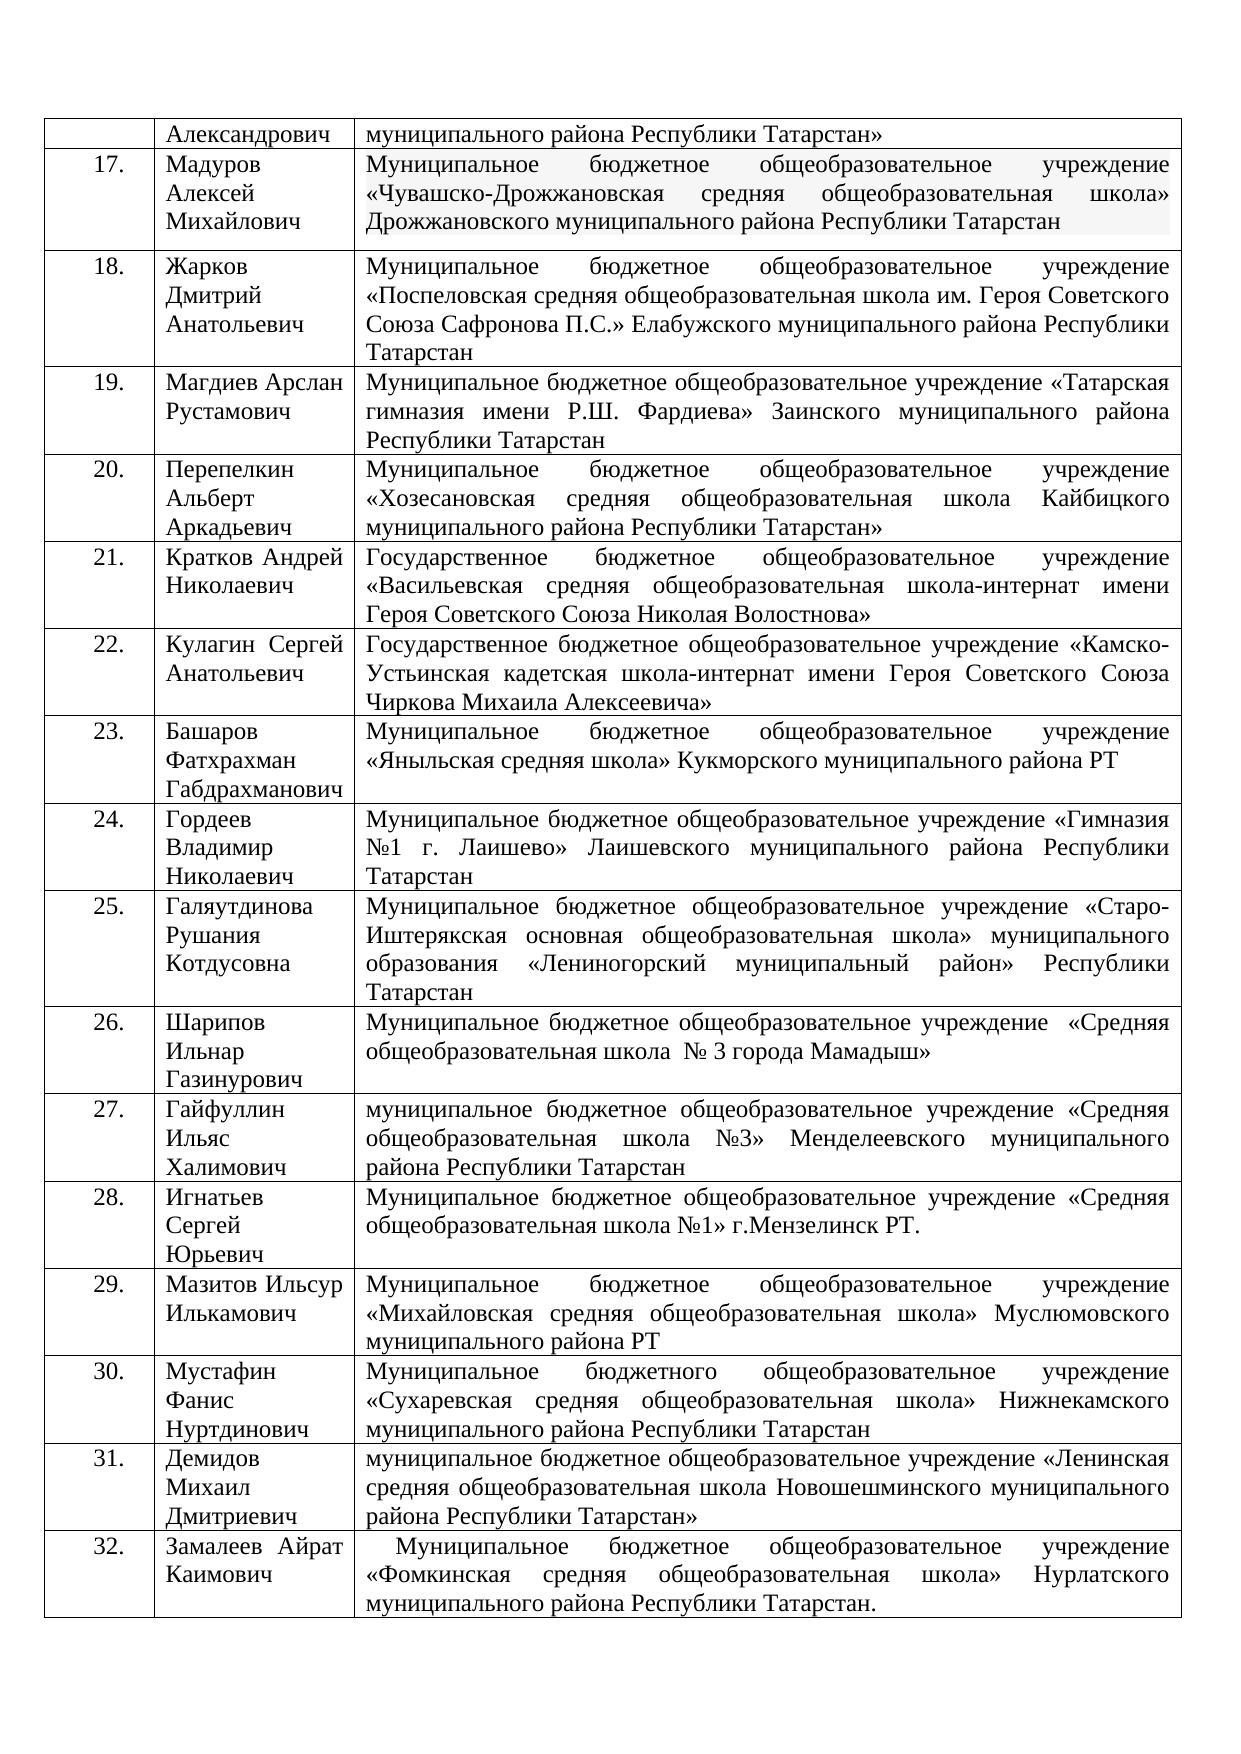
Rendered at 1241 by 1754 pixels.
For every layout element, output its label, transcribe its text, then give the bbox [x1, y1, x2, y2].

table_cell Муниципальное бюджетное общеобразовательное учреждение «Хозесановская средняя общеобразовательная школа Кайбицкого муниципального района Республики Татарстан» [355, 455, 1181, 541]
table_cell Муниципальное бюджетное общеобразовательное учреждение «Чувашско-Дрожжановская средняя общеобразовательная школа» Дрожжановского муниципального района Республики Татарстан [355, 149, 1181, 250]
table_cell [45, 251, 154, 366]
table_cell Жарков Дмитрий Анатольевич [155, 251, 354, 366]
table_cell Шарипов Ильнар Газинурович [155, 1007, 354, 1093]
table_cell [45, 804, 154, 890]
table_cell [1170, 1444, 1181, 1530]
table_cell Кратков Андрей Николаевич [155, 542, 354, 628]
table_cell Галяутдинова Рушания Котдусовна [155, 891, 354, 1006]
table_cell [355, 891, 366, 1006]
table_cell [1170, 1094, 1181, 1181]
table_cell Магдиев Арслан Рустамович [155, 367, 354, 453]
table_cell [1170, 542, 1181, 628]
table_cell [45, 1269, 154, 1355]
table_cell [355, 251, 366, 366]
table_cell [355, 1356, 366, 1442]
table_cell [355, 1531, 1181, 1617]
table_cell Перепелкин Альберт Аркадьевич [155, 455, 354, 541]
table_cell [45, 629, 154, 715]
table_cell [155, 119, 354, 148]
table_cell Мадуров Алексей Михайлович [155, 149, 354, 250]
table_cell Гайфуллин Ильяс Халимович [155, 1094, 354, 1181]
table_cell Муниципальное бюджетное общеобразовательное учреждение «Яныльская средняя школа» Кукморского муниципального района РТ [355, 716, 1181, 803]
table_cell Кулагин Сергей Анатольевич [155, 629, 354, 715]
table_cell Мазитов Ильсур Илькамович [155, 1269, 354, 1355]
table_cell [45, 1444, 154, 1530]
table_cell [45, 716, 154, 803]
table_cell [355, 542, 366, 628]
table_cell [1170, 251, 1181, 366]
table_cell [45, 1007, 154, 1093]
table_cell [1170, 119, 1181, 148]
table_cell Муниципальное бюджетное общеобразовательное учреждение «Средняя общеобразовательная школа № 3 города Мамадыш» [355, 1007, 1181, 1093]
table_cell Башаров Фатхрахман Габдрахманович [155, 716, 354, 803]
table_cell Игнатьев Сергей Юрьевич [155, 1182, 354, 1268]
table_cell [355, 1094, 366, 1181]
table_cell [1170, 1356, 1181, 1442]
table_cell Государственное бюджетное общеобразовательное учреждение «Камско-Устьинская кадетская школа-интернат имени Героя Советского Союза Чиркова Михаила Алексеевича» [355, 629, 1181, 715]
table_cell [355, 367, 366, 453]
table_cell [45, 455, 154, 541]
table_cell [45, 1531, 154, 1617]
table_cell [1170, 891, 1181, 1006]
table_cell [45, 1356, 154, 1442]
table_cell [45, 119, 154, 148]
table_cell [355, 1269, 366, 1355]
table_cell [45, 542, 154, 628]
table_cell Демидов Михаил Дмитриевич [155, 1444, 354, 1530]
table_cell Муниципальное бюджетное общеобразовательное учреждение «Средняя общеобразовательная школа №1» г.Мензелинск РТ. [355, 1182, 1181, 1268]
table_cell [155, 1531, 354, 1617]
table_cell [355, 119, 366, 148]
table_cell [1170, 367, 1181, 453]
table_cell [45, 149, 154, 250]
table_cell [45, 891, 154, 1006]
table_cell [45, 1094, 154, 1181]
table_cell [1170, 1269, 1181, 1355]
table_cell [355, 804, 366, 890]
table_cell Гордеев Владимир Николаевич [155, 804, 354, 890]
table_cell Мустафин Фанис Нуртдинович [155, 1356, 354, 1442]
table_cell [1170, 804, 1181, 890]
table_cell [45, 1182, 154, 1268]
table_cell [45, 367, 154, 453]
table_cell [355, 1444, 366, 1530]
